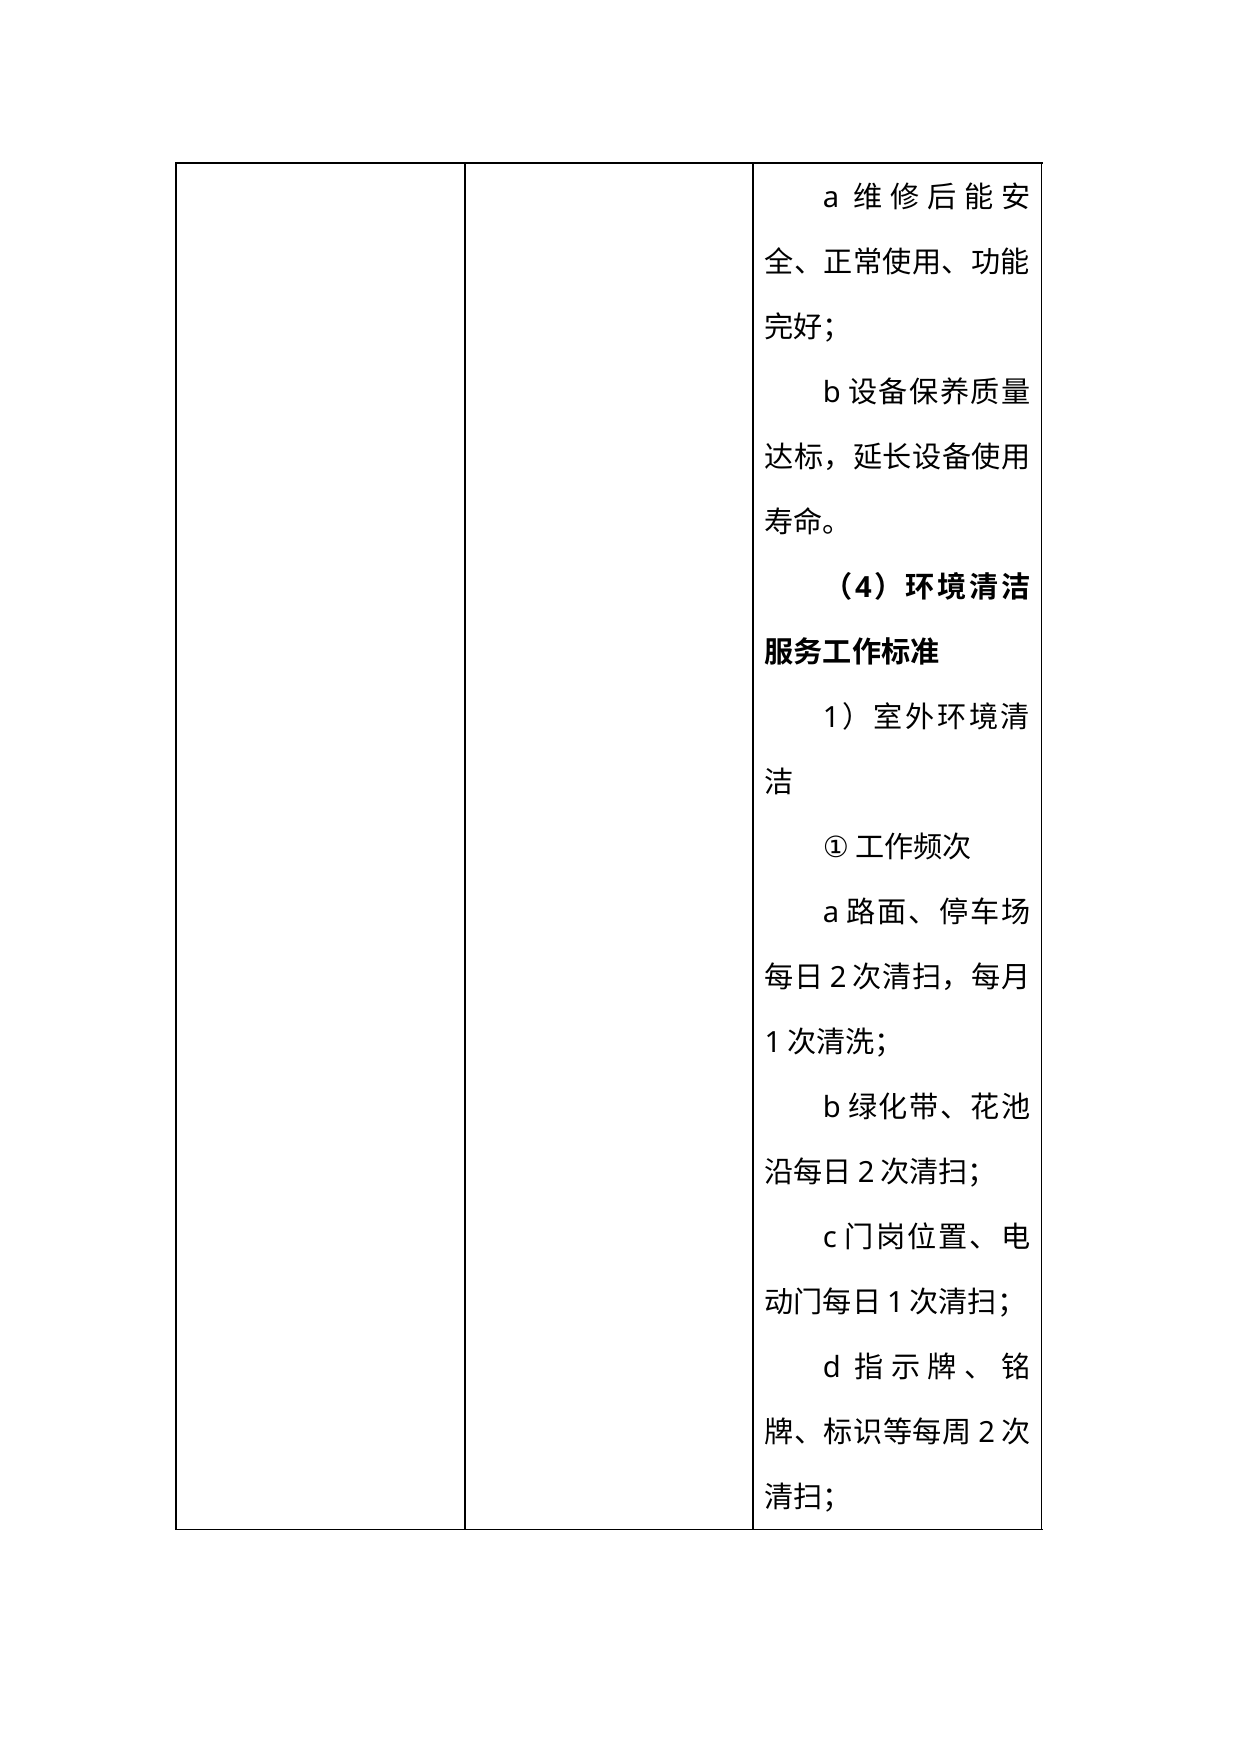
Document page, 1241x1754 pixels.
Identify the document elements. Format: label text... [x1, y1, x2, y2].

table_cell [754, 164, 1041, 1528]
table_cell [466, 164, 752, 1528]
table_cell 1 [177, 164, 464, 1528]
